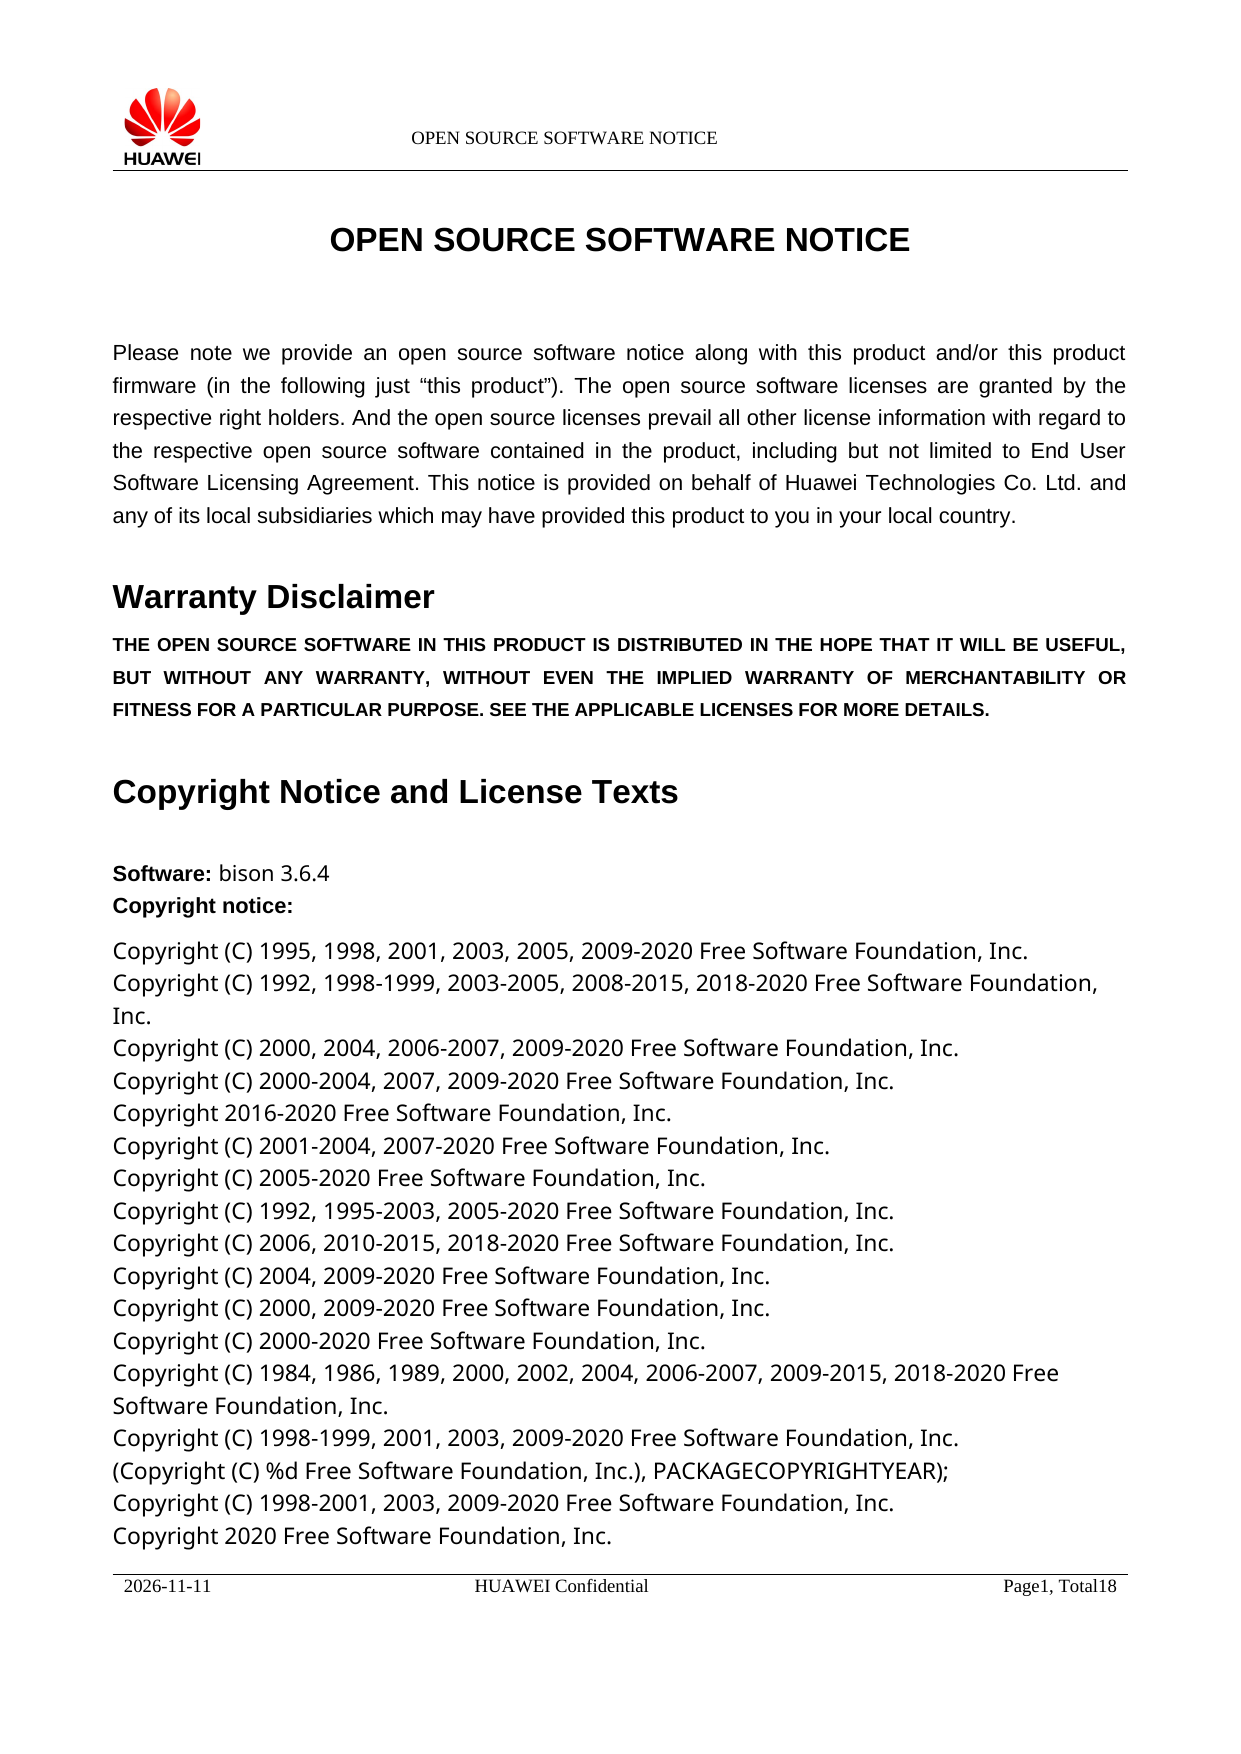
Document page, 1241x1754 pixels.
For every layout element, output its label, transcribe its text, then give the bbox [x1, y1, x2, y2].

text Please note we provide an open source software notice along with this product and/or this product firmware (in the following just “this product”). The open source software licenses are granted by the respective right holders. And the open source licenses prevail all other license information with regard to the respective open source software contained in the product, including but not limited to End User Software Licensing Agreement. This notice is provided on behalf of Huawei Technologies Co. Ltd. and any of its local subsidiaries which may have provided this product to you in your local country. [112, 336, 1128, 531]
text OPEN SOURCE SOFTWARE NOTICE [112, 206, 1128, 271]
title Software: bison 3.6.4 [112, 856, 1128, 889]
text Copyright Notice and License Texts [112, 759, 1128, 824]
picture [124, 88, 201, 165]
text The open source software in this product is distributed in the hope that it will be useful, but WITHOUT ANY WARRANTY, without even the implied warranty of MERCHANTABILITY or FITNESS FOR A PARTICULAR PURPOSE. See the applicable licenses for more details. [112, 629, 1128, 726]
text Warranty Disclaimer [112, 564, 1128, 629]
text Copyright notice: [112, 889, 1128, 921]
